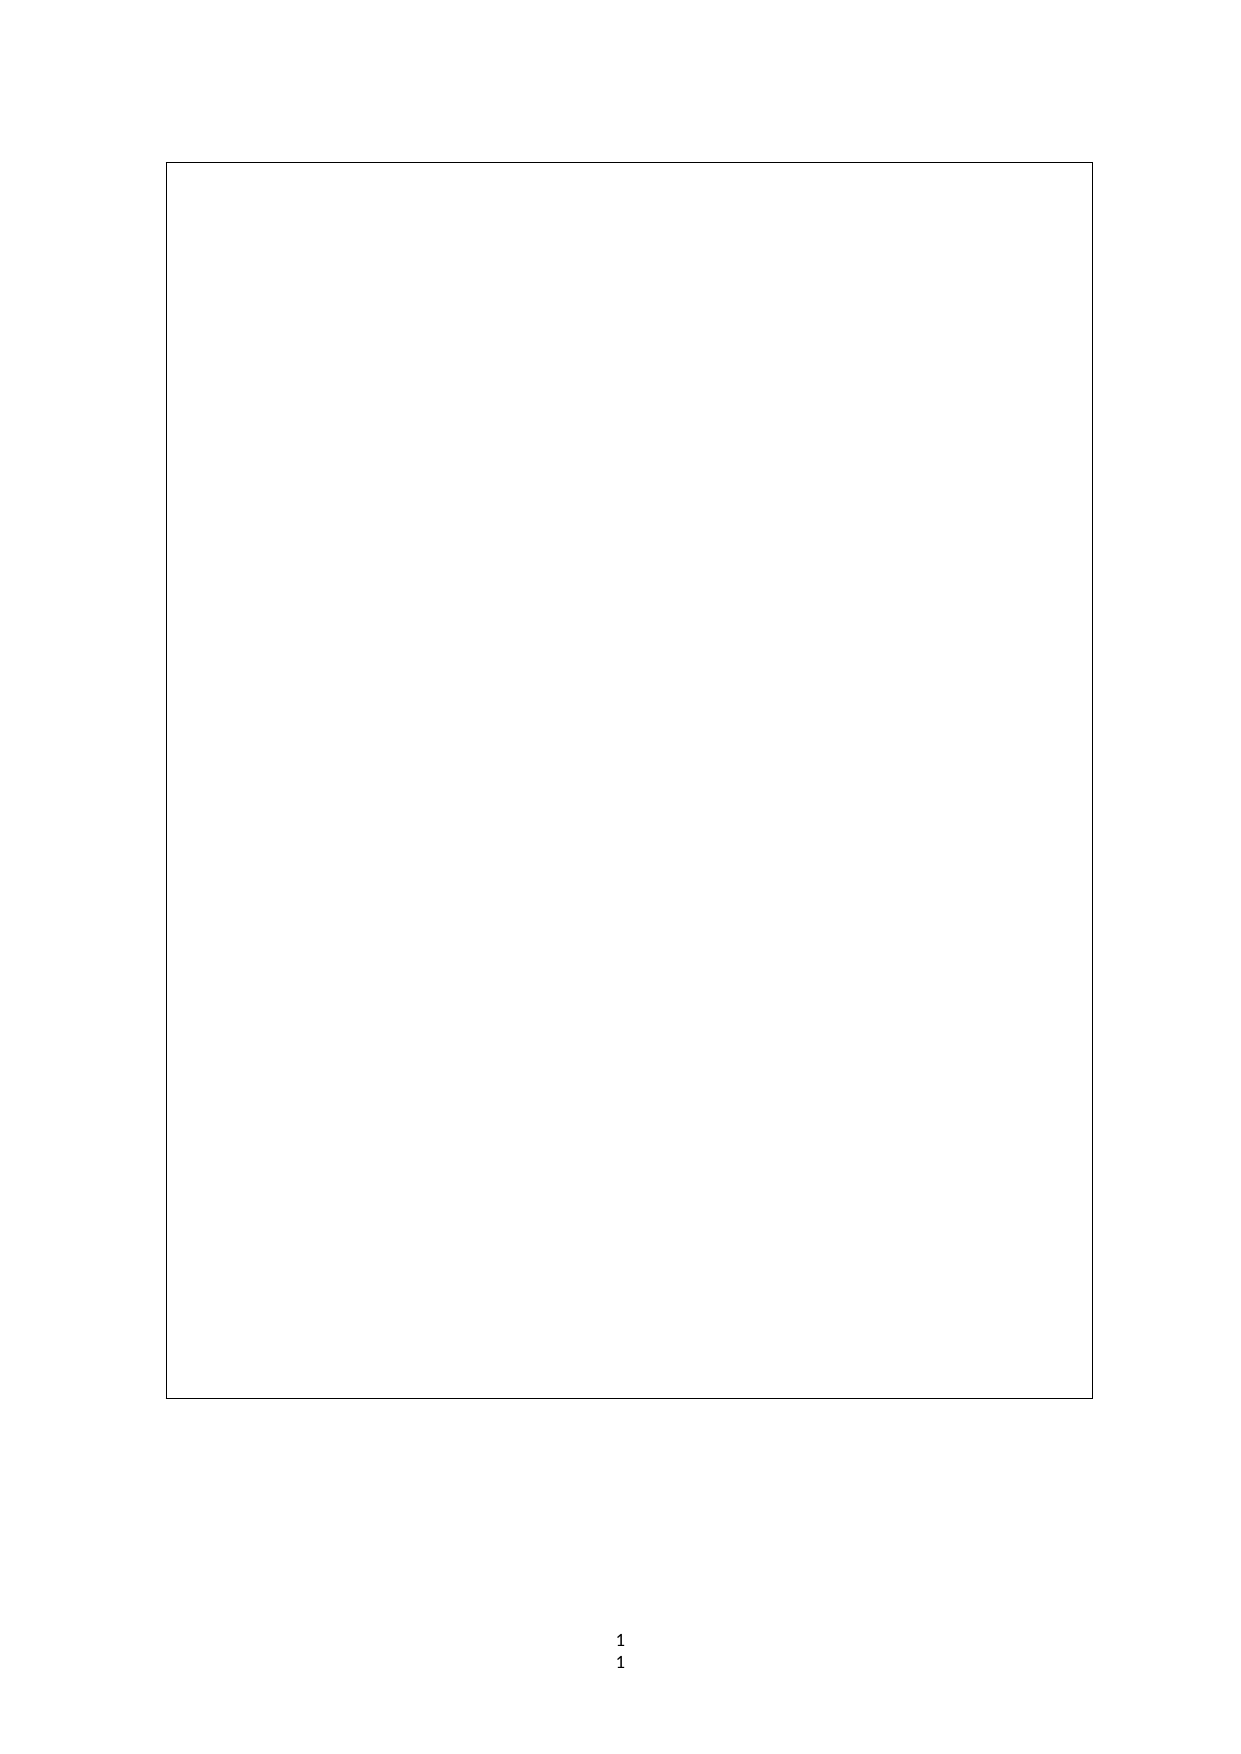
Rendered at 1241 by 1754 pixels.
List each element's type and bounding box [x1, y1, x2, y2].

table_cell [167, 163, 1092, 1398]
